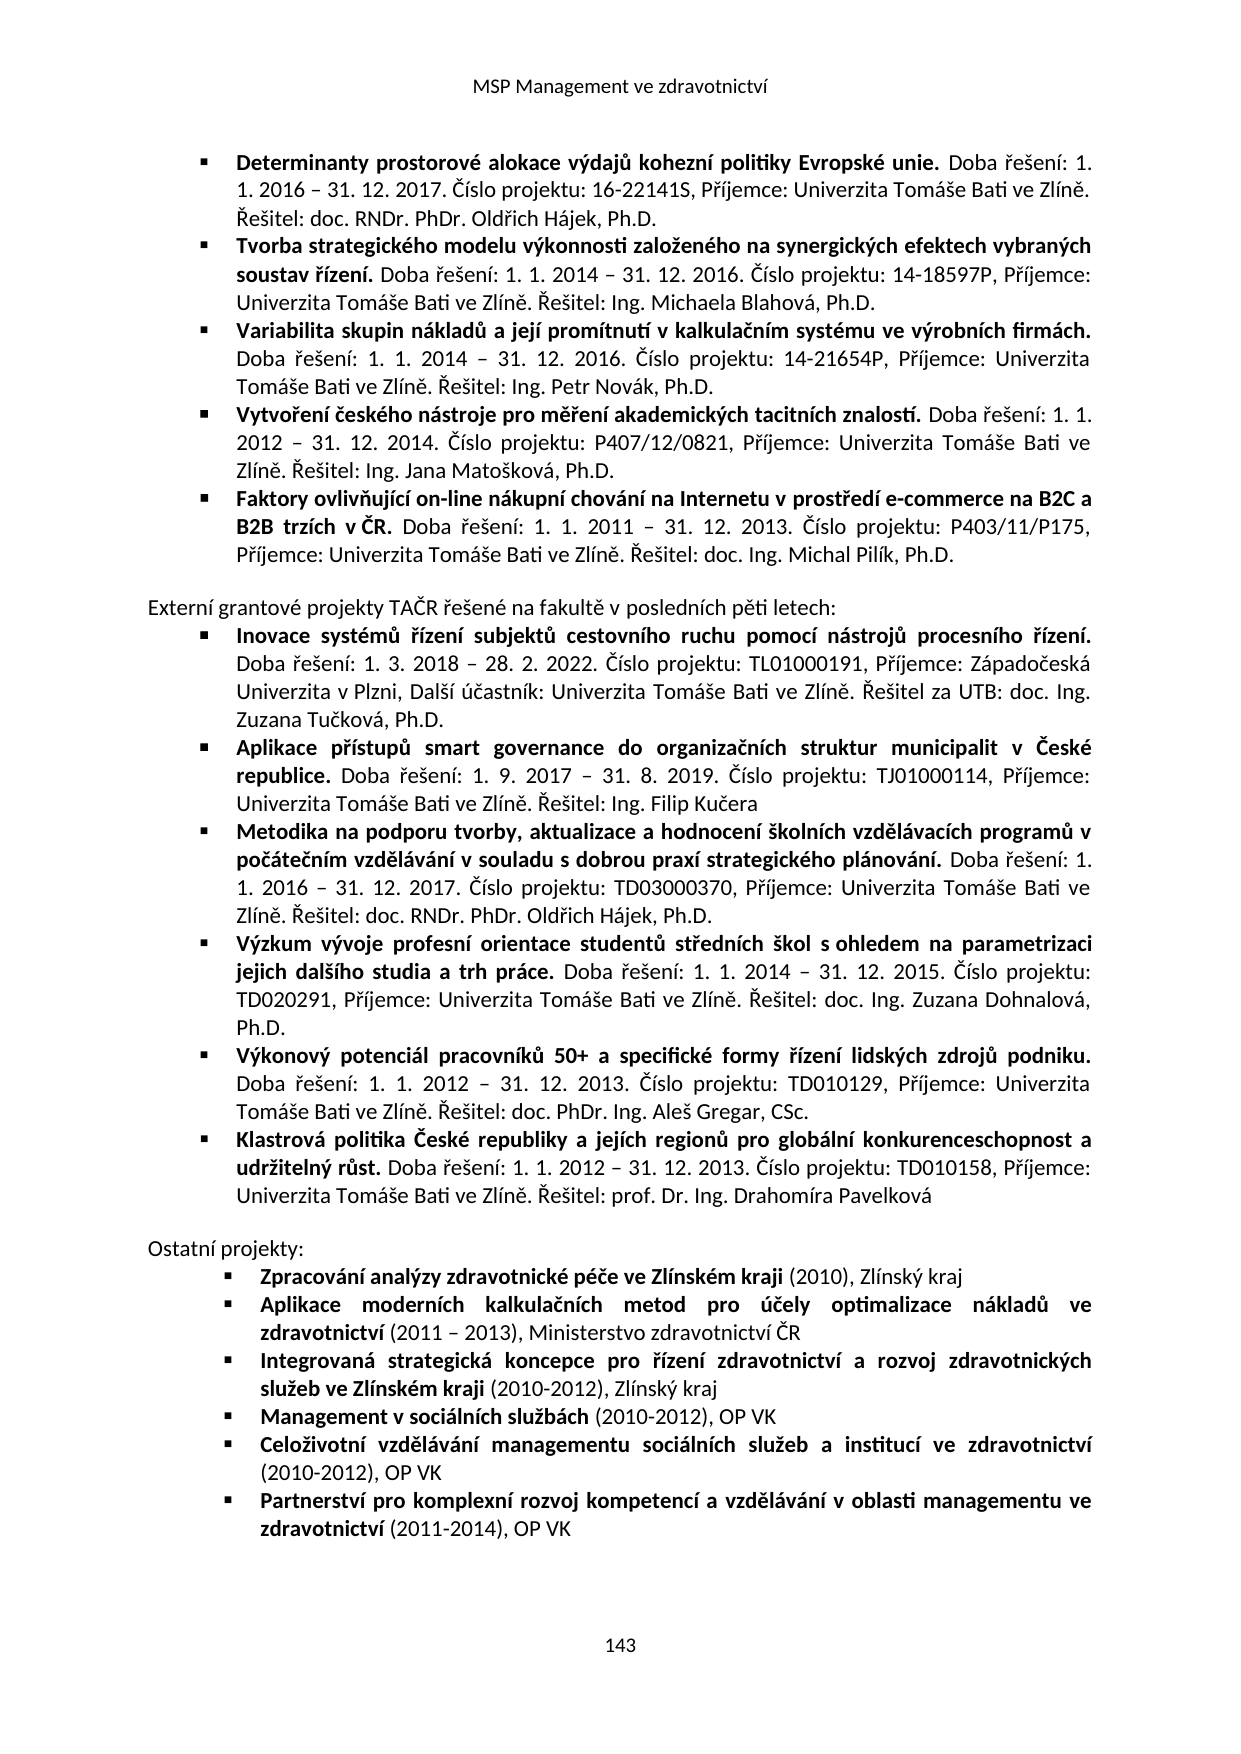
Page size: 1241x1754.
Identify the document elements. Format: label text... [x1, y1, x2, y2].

list Aplikace přístupů smart governance do organizačních struktur municipalit v České republice. Doba řešení: 1. 9. 2017 – 31. 8. 2019. Číslo projektu: TJ01000114, Příjemce: Univerzita Tomáše Bati ve Zlíně. Řešitel: Ing. Filip Kučera [199, 733, 1093, 817]
list Klastrová politika České republiky a jejích regionů pro globální konkurenceschopnost a udržitelný růst. Doba řešení: 1. 1. 2012 – 31. 12. 2013. Číslo projektu: TD010158, Příjemce: Univerzita Tomáše Bati ve Zlíně. Řešitel: prof. Dr. Ing. Drahomíra Pavelková [199, 1125, 1093, 1209]
list Partnerství pro komplexní rozvoj kompetencí a vzdělávání v oblasti managementu ve zdravotnictví (2011-2014), OP VK [223, 1487, 1093, 1543]
list Metodika na podporu tvorby, aktualizace a hodnocení školních vzdělávacích programů v počátečním vzdělávání v souladu s dobrou praxí strategického plánování. Doba řešení: 1. 1. 2016 – 31. 12. 2017. Číslo projektu: TD03000370, Příjemce: Univerzita Tomáše Bati ve Zlíně. Řešitel: doc. RNDr. PhDr. Oldřich Hájek, Ph.D. [199, 817, 1093, 929]
list Management v sociálních službách (2010-2012), OP VK [223, 1402, 1093, 1431]
list Inovace systémů řízení subjektů cestovního ruchu pomocí nástrojů procesního řízení. Doba řešení: 1. 3. 2018 – 28. 2. 2022. Číslo projektu: TL01000191, Příjemce: Západočeská Univerzita v Plzni, Další účastník: Univerzita Tomáše Bati ve Zlíně. Řešitel za UTB: doc. Ing. Zuzana Tučková, Ph.D. [199, 621, 1093, 733]
list Výkonový potenciál pracovníků 50+ a specifické formy řízení lidských zdrojů podniku. Doba řešení: 1. 1. 2012 – 31. 12. 2013. Číslo projektu: TD010129, Příjemce: Univerzita Tomáše Bati ve Zlíně. Řešitel: doc. PhDr. Ing. Aleš Gregar, CSc. [199, 1041, 1093, 1125]
list Celoživotní vzdělávání managementu sociálních služeb a institucí ve zdravotnictví (2010-2012), OP VK [223, 1431, 1093, 1487]
text Ostatní projekty: [148, 1234, 1093, 1262]
list Aplikace moderních kalkulačních metod pro účely optimalizace nákladů ve zdravotnictví (2011 – 2013), Ministerstvo zdravotnictví ČR [223, 1290, 1093, 1346]
list Zpracování analýzy zdravotnické péče ve Zlínském kraji (2010), Zlínský kraj [223, 1262, 1093, 1290]
list Integrovaná strategická koncepce pro řízení zdravotnictví a rozvoj zdravotnických služeb ve Zlínském kraji (2010-2012), Zlínský kraj [223, 1346, 1093, 1402]
text Externí grantové projekty TAČR řešené na fakultě v posledních pěti letech: [148, 593, 1093, 621]
list Determinanty prostorové alokace výdajů kohezní politiky Evropské unie. Doba řešení: 1. 1. 2016 – 31. 12. 2017. Číslo projektu: 16-22141S, Příjemce: Univerzita Tomáše Bati ve Zlíně. Řešitel: doc. RNDr. PhDr. Oldřich Hájek, Ph.D. [199, 148, 1093, 232]
list Výzkum vývoje profesní orientace studentů středních škol s ohledem na parametrizaci jejich dalšího studia a trh práce. Doba řešení: 1. 1. 2014 – 31. 12. 2015. Číslo projektu: TD020291, Příjemce: Univerzita Tomáše Bati ve Zlíně. Řešitel: doc. Ing. Zuzana Dohnalová, Ph.D. [199, 929, 1093, 1041]
list Vytvoření českého nástroje pro měření akademických tacitních znalostí. Doba řešení: 1. 1. 2012 – 31. 12. 2014. Číslo projektu: P407/12/0821, Příjemce: Univerzita Tomáše Bati ve Zlíně. Řešitel: Ing. Jana Matošková, Ph.D. [199, 400, 1093, 484]
list Variabilita skupin nákladů a její promítnutí v kalkulačním systému ve výrobních firmách. Doba řešení: 1. 1. 2014 – 31. 12. 2016. Číslo projektu: 14-21654P, Příjemce: Univerzita Tomáše Bati ve Zlíně. Řešitel: Ing. Petr Novák, Ph.D. [199, 316, 1093, 400]
list Faktory ovlivňující on-line nákupní chování na Internetu v prostředí e-commerce na B2C a B2B trzích v ČR. Doba řešení: 1. 1. 2011 – 31. 12. 2013. Číslo projektu: P403/11/P175, Příjemce: Univerzita Tomáše Bati ve Zlíně. Řešitel: doc. Ing. Michal Pilík, Ph.D. [199, 484, 1093, 568]
list Tvorba strategického modelu výkonnosti založeného na synergických efektech vybraných soustav řízení. Doba řešení: 1. 1. 2014 – 31. 12. 2016. Číslo projektu: 14-18597P, Příjemce: Univerzita Tomáše Bati ve Zlíně. Řešitel: Ing. Michaela Blahová, Ph.D. [199, 232, 1093, 316]
